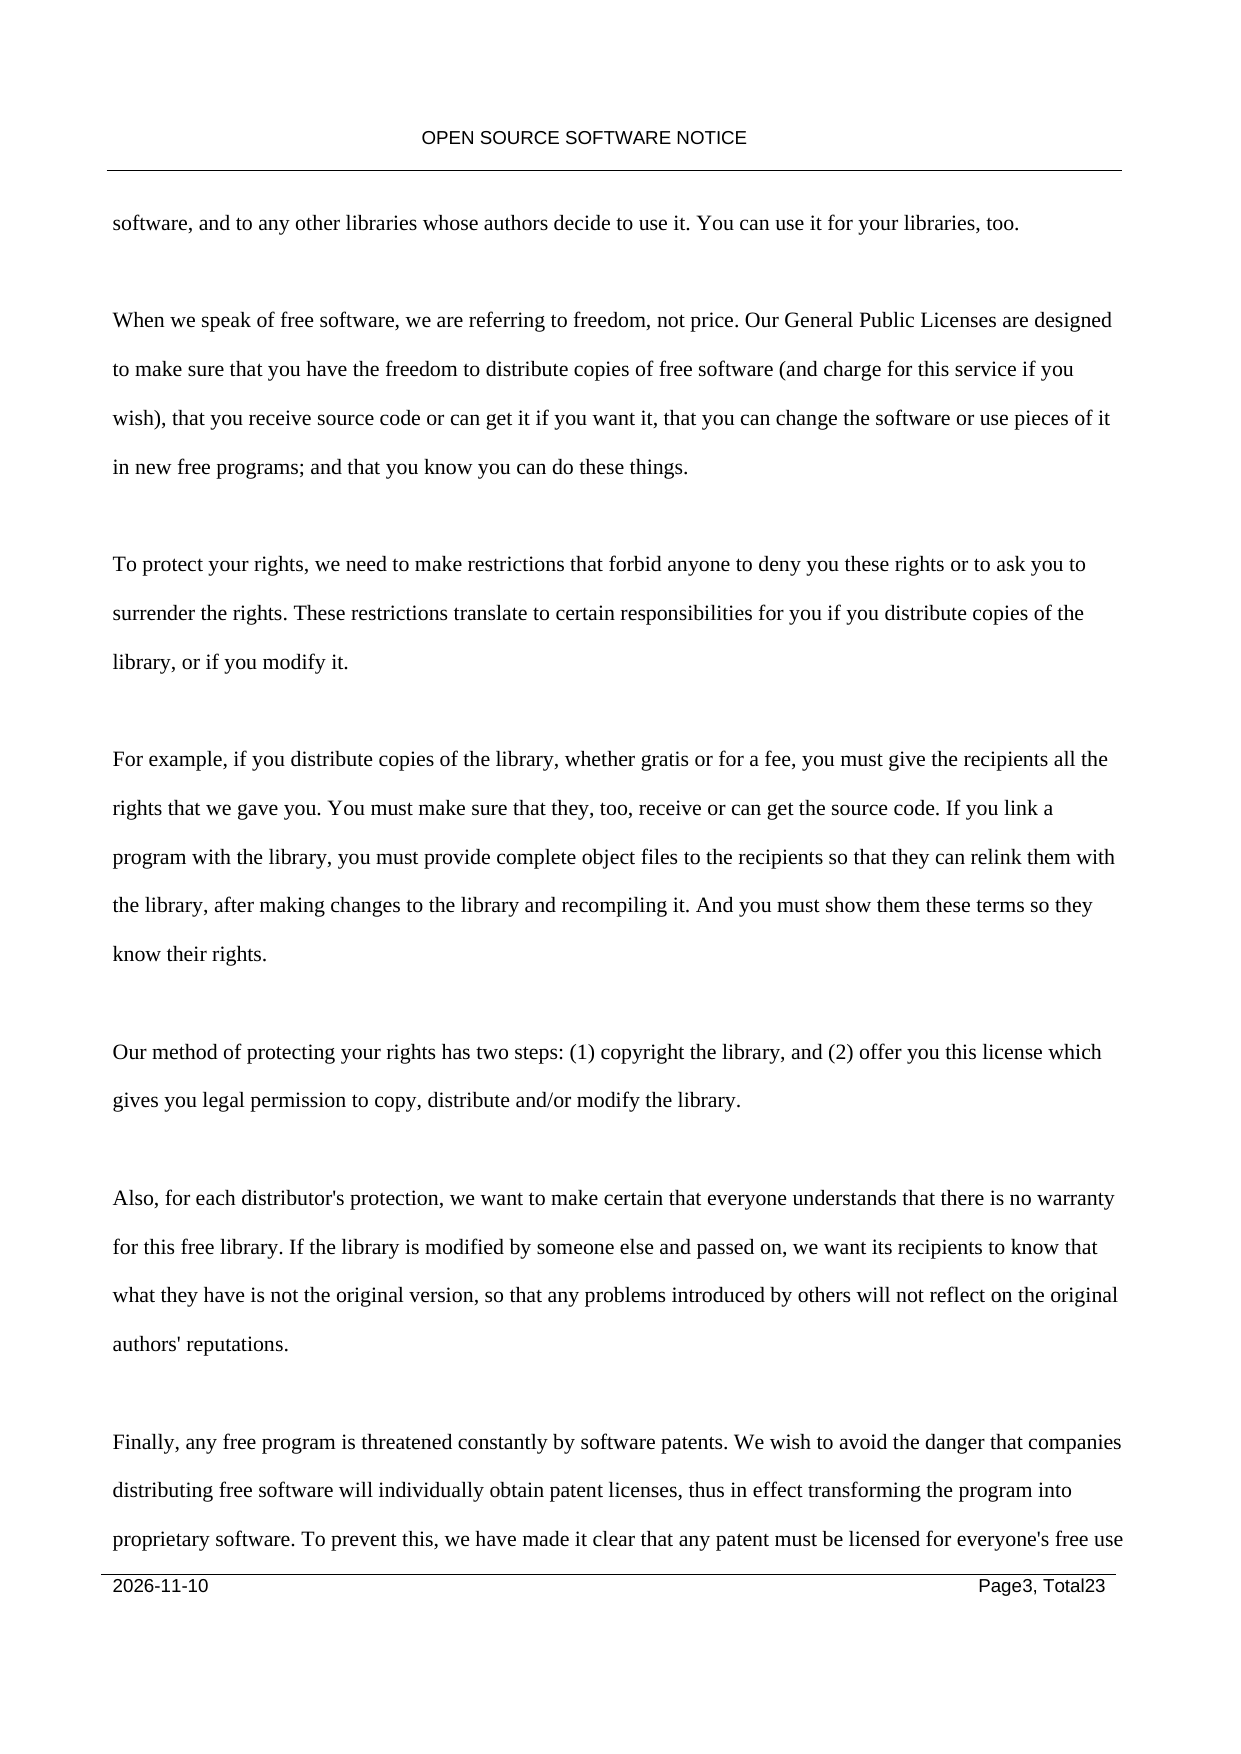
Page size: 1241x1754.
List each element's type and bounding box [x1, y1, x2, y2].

text [112, 206, 1128, 1555]
